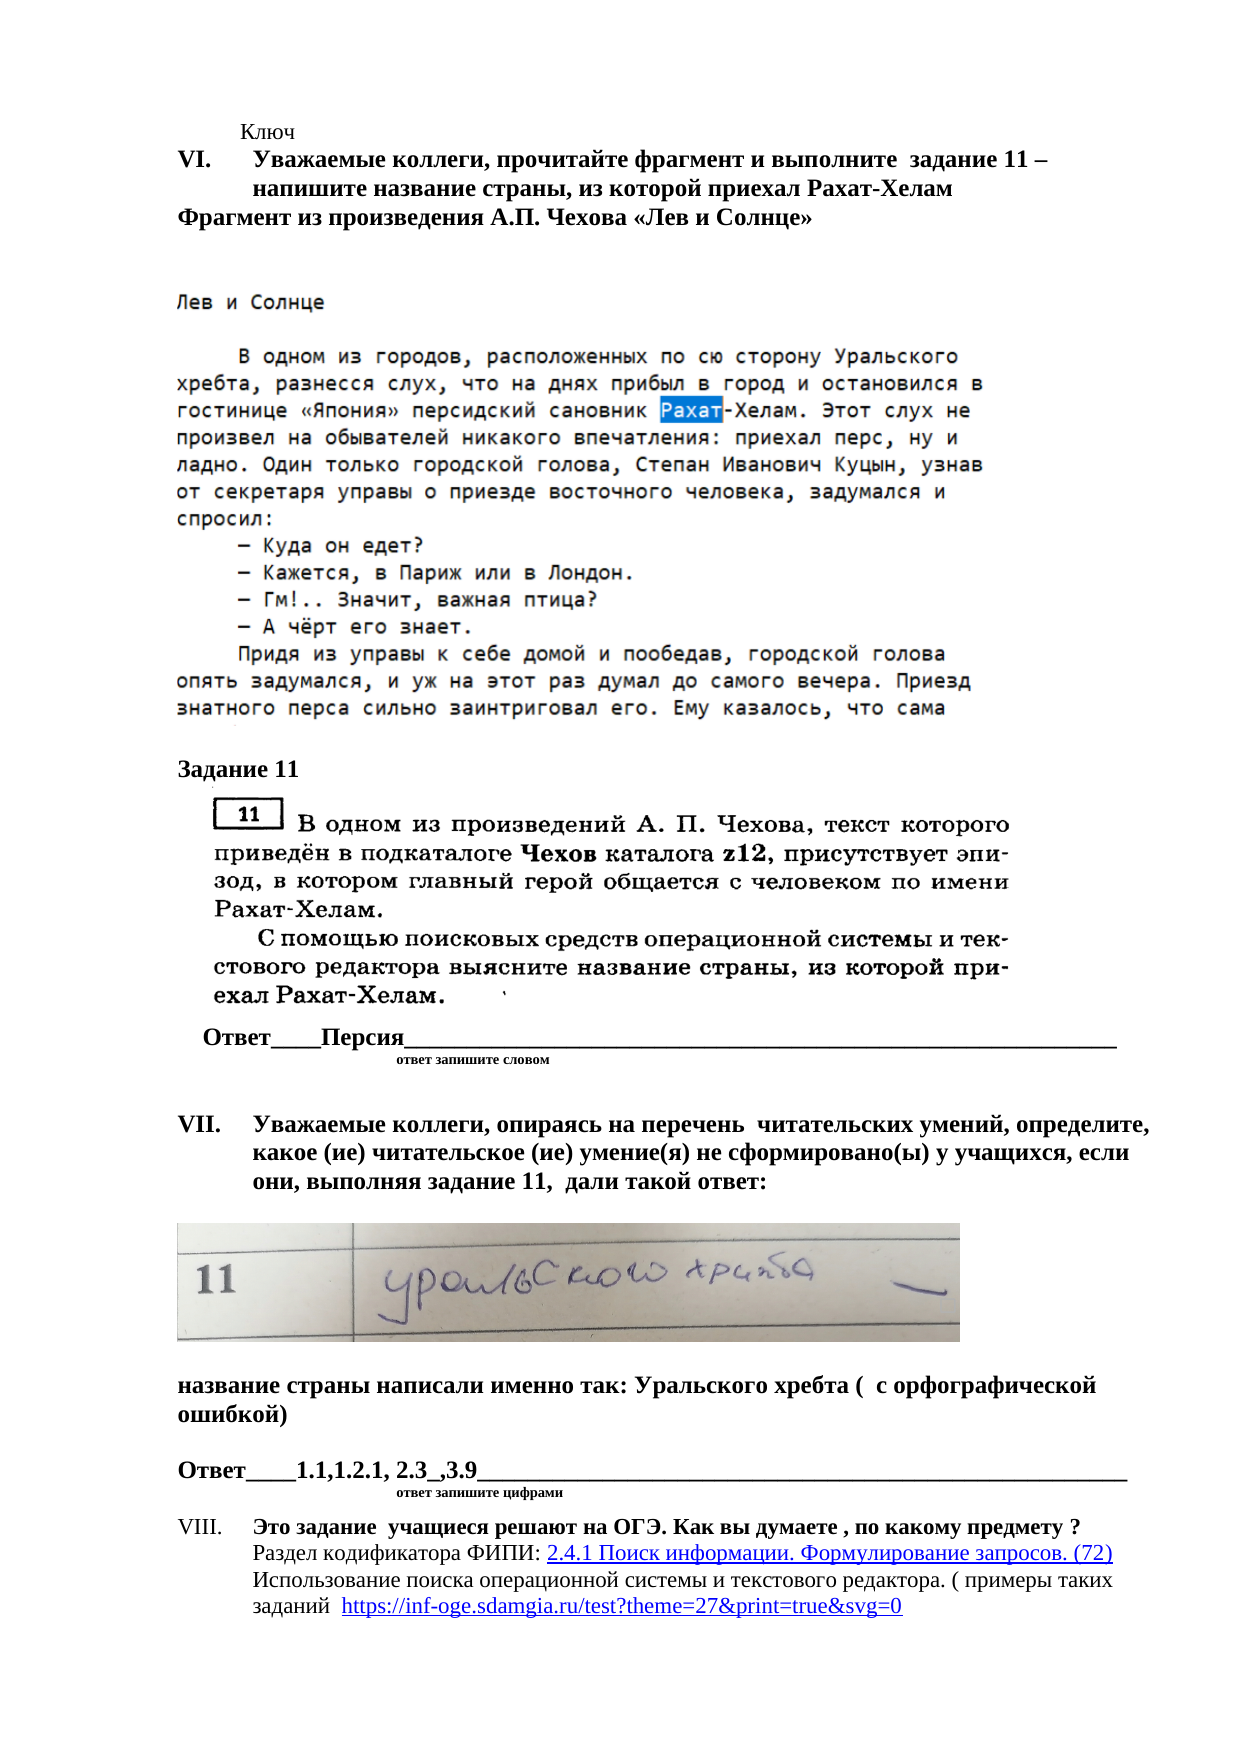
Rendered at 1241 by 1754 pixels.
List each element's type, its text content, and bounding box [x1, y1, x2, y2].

list Уважаемые коллеги, опираясь на перечень читательских умений, определите, какое (ие) читательское (ие) умение(я) не сформировано(ы) у учащихся, если они, выполняя задание 11, дали такой ответ: [177, 1109, 1152, 1195]
list Уважаемые коллеги, прочитайте фрагмент и выполните задание 11 – напишите название страны, из которой приехал Рахат-Хелам [177, 144, 1152, 202]
text название страны написали именно так: Уральского хребта ( с орфографической ошибкой) [177, 1370, 1152, 1428]
picture [177, 783, 1040, 1023]
text Задание 11 [177, 754, 1152, 783]
text Фрагмент из произведения А.П. Чехова «Лев и Солнце» [177, 202, 1152, 231]
text ответ запишите словом [177, 1051, 1152, 1080]
text ответ запишите цифрами [177, 1484, 1152, 1513]
text Ответ____Персия_________________________________________________________ [177, 1022, 1152, 1051]
picture [177, 281, 1007, 726]
text Ключ [177, 118, 1152, 144]
text Ответ____1.1,1.2.1, 2.3_,3.9____________________________________________________ [177, 1456, 1152, 1484]
list Это задание учащиеся решают на ОГЭ. Как вы думаете , по какому предмету ? Раздел кодификатора ФИПИ: 2.4.1 Поиск информации. Формулирование запросов. (72) Использование поиска операционной системы и текстового редактора. ( примеры таких заданий https://inf-oge.sdamgia.ru/test?theme=27&print=true&svg=0 [177, 1513, 1152, 1618]
picture [177, 1223, 960, 1342]
